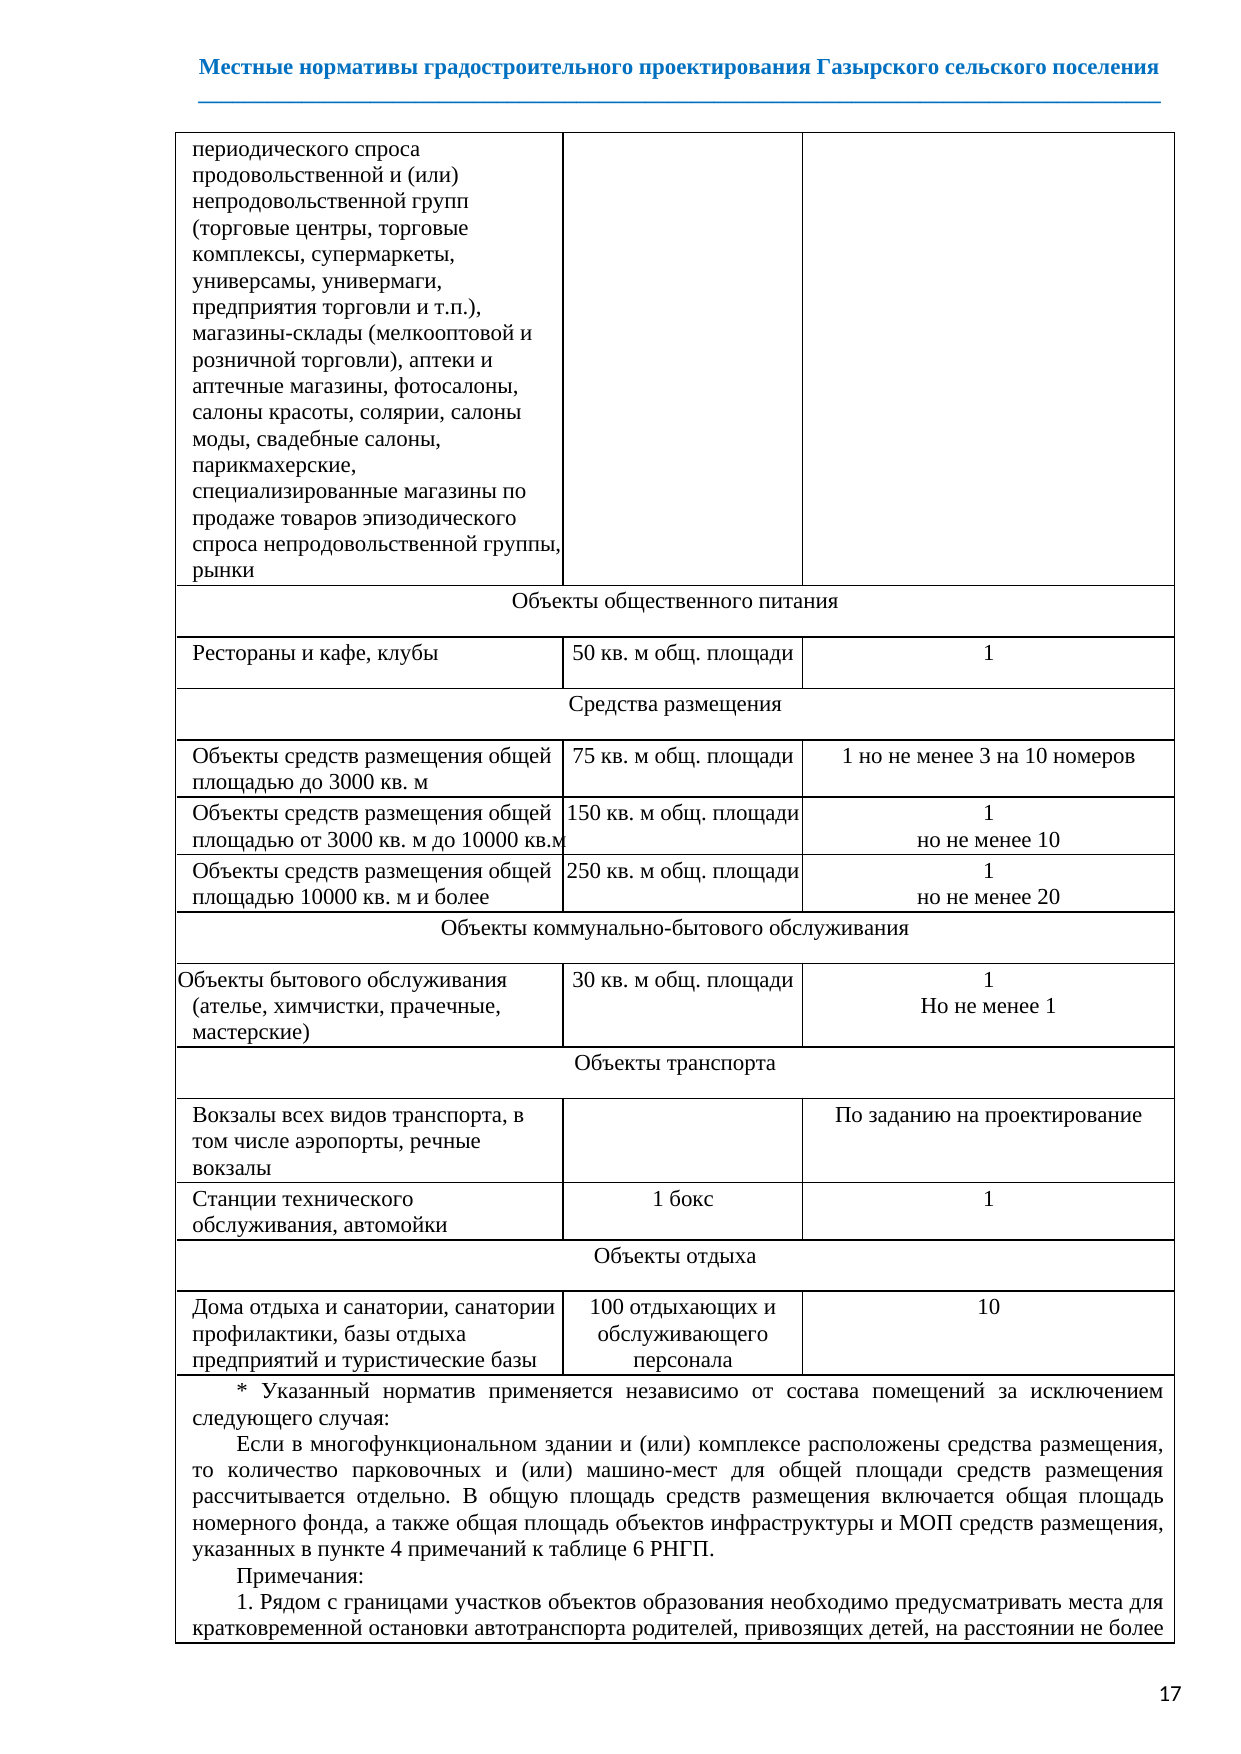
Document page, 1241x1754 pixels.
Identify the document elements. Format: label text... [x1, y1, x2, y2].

table_cell 1 [803, 638, 1174, 687]
table_cell 1 но не менее 20 [803, 855, 1174, 911]
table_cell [564, 133, 802, 584]
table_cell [176, 133, 562, 584]
table_cell Объекты коммунально-бытового обслуживания [176, 912, 1174, 962]
table_cell Объекты общественного питания [176, 586, 1174, 636]
table_cell 100 отдыхающих и обслуживающего персонала [564, 1292, 802, 1374]
table_cell Объекты транспорта [176, 1047, 1174, 1098]
table_cell 1 [803, 1183, 1174, 1239]
table_cell 1 бокс [564, 1183, 802, 1239]
table_cell Средства размещения [176, 689, 1174, 739]
table_cell 30 кв. м общ. площади [564, 964, 802, 1046]
table_cell 75 кв. м общ. площади [564, 741, 802, 796]
table_cell Объекты средств размещения общей площадью 10000 кв. м и более [176, 855, 562, 911]
table_cell 1 Но не менее 1 [803, 964, 1174, 1046]
table_cell Объекты средств размещения общей площадью от 3000 кв. м до 10000 кв.м [176, 797, 562, 854]
table_cell Рестораны и кафе, клубы [176, 637, 562, 687]
table_cell 250 кв. м общ. площади [564, 855, 802, 911]
table_cell 150 кв. м общ. площади [564, 798, 802, 854]
table_cell 1 [803, 133, 1174, 584]
table_cell Дома отдыха и санатории, санатории профилактики, базы отдыха предприятий и туристические базы [176, 1291, 562, 1374]
table_cell 1 но не менее 10 [803, 798, 1174, 854]
table_cell Объекты отдыха [176, 1240, 1174, 1290]
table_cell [176, 1375, 1174, 1642]
table_cell [564, 1099, 802, 1181]
table_cell Объекты средств размещения общей площадью до 3000 кв. м [176, 740, 562, 796]
table_cell Станции технического обслуживания, автомойки [176, 1183, 562, 1239]
table_cell [1175, 1374, 1180, 1642]
table_cell 1 но не менее 3 на 10 номеров [803, 741, 1174, 796]
table_cell 10 [803, 1292, 1174, 1374]
table_cell Объекты бытового обслуживания (ателье, химчистки, прачечные, мастерские) [176, 964, 562, 1046]
table_cell 50 кв. м общ. площади [564, 638, 802, 687]
table_cell Вокзалы всех видов транспорта, в том числе аэропорты, речные вокзалы [176, 1099, 562, 1181]
table_cell По заданию на проектирование [803, 1099, 1174, 1181]
